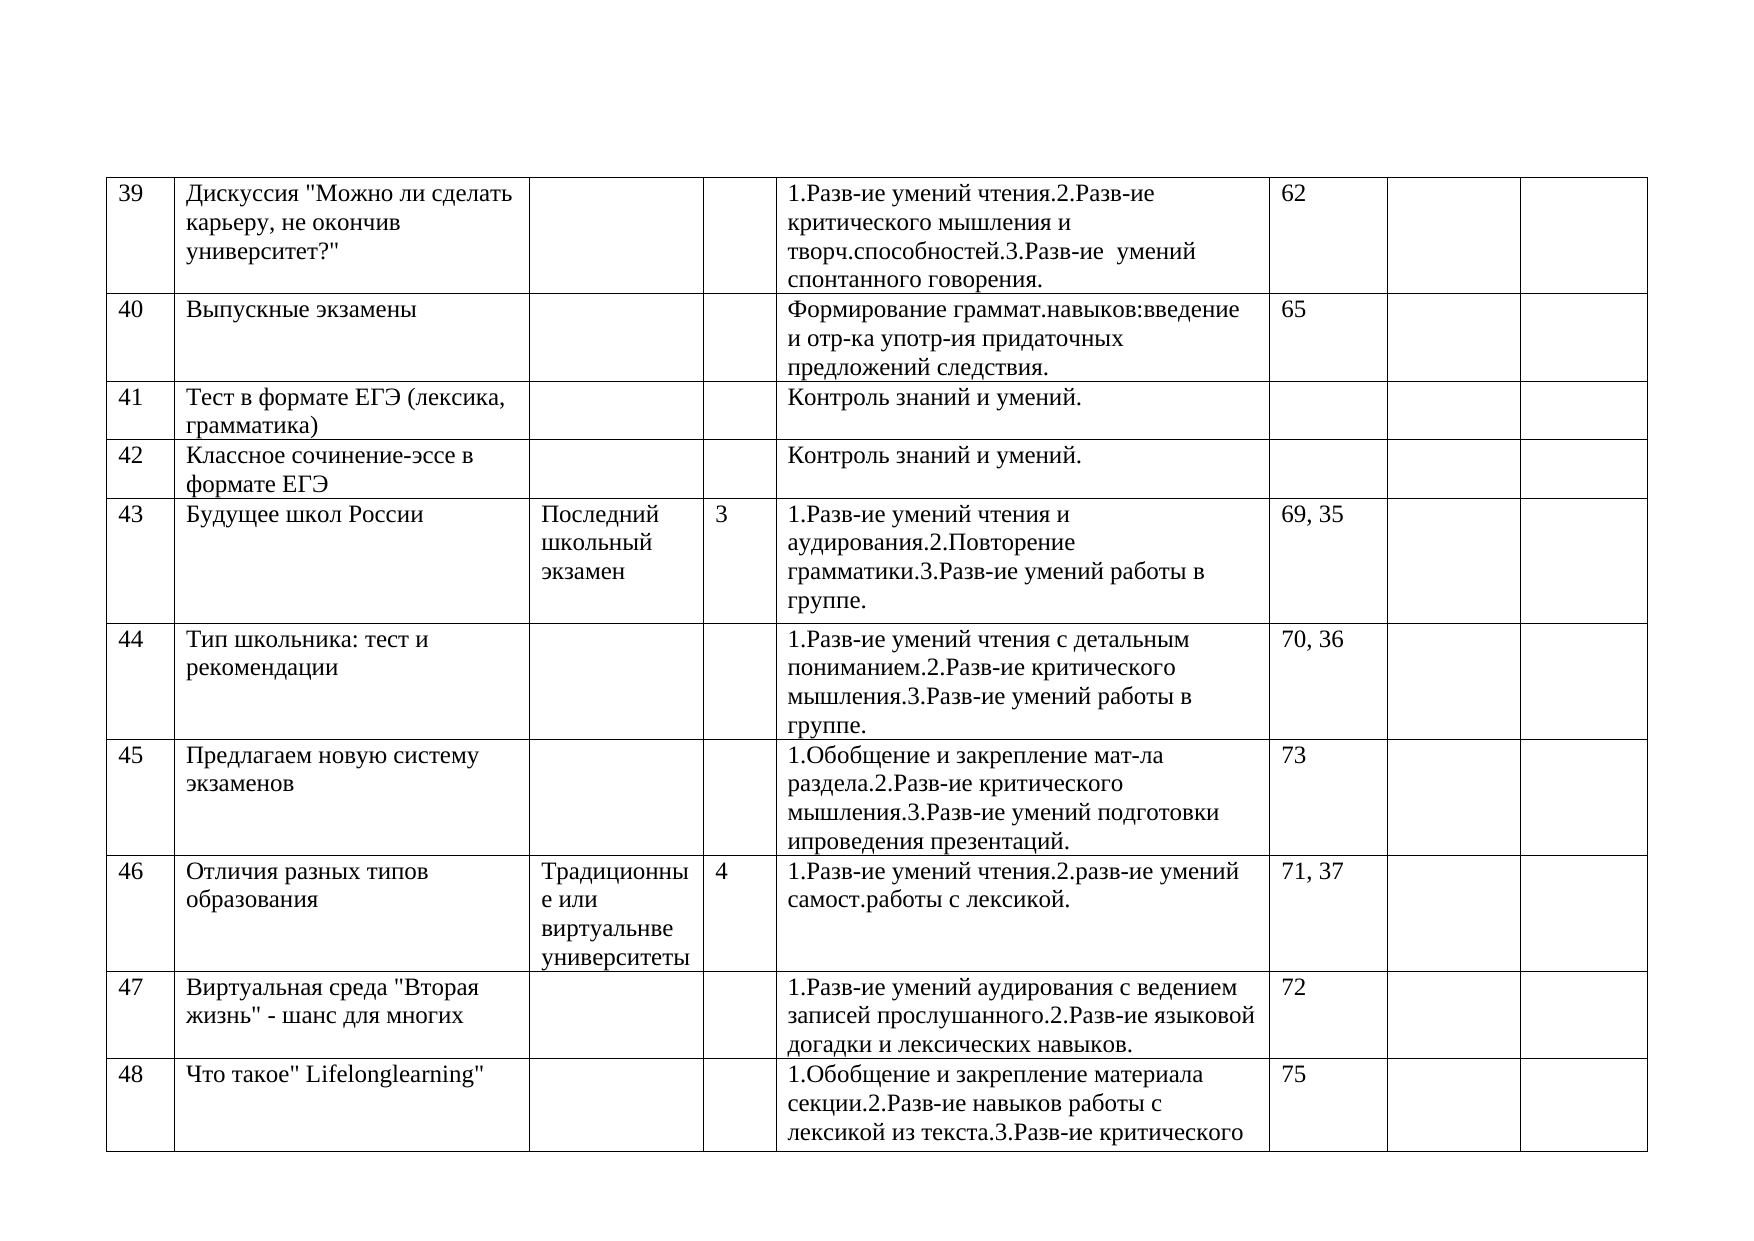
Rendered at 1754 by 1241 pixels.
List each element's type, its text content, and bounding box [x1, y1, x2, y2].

table_cell Тип школьника: тест и рекомендации [175, 624, 529, 739]
table_cell [530, 972, 703, 1058]
table_cell 75 [1270, 1059, 1387, 1151]
table_cell [530, 740, 703, 855]
table_cell [530, 382, 703, 439]
table_cell [530, 178, 703, 293]
table_cell Классное сочинение-эссе в формате ЕГЭ [175, 440, 529, 498]
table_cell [175, 1059, 529, 1151]
table_cell 70, 36 [1270, 624, 1387, 739]
table_cell [704, 440, 776, 498]
table_cell Предлагаем новую систему экзаменов [175, 740, 529, 855]
table_cell [530, 440, 703, 498]
table_cell [1388, 440, 1520, 498]
table_cell 4 [704, 856, 776, 971]
table_cell 1.Разв-ие умений чтения.2.Разв-ие критического мышления и творч.способностей.3.Разв-ие умений спонтанного говорения. [777, 178, 1269, 293]
table_cell 41 [107, 382, 174, 439]
table_cell 62 [1270, 178, 1387, 293]
table_cell 1.Разв-ие умений чтения с детальным пониманием.2.Разв-ие критического мышления.3.Разв-ие умений работы в группе. [777, 624, 1269, 739]
table_cell [704, 1059, 776, 1151]
table_cell Традиционные или виртуальнве университеты [530, 856, 703, 971]
table_cell [1521, 972, 1647, 1058]
table_cell 1.Обобщение и закрепление мат-ла раздела.2.Разв-ие критического мышления.3.Разв-ие умений подготовки ипроведения презентаций. [777, 740, 1269, 855]
table_cell Контроль знаний и умений. [777, 440, 1269, 498]
table_cell [1388, 382, 1520, 439]
table_cell 73 [1270, 740, 1387, 855]
table_cell 47 [107, 972, 174, 1058]
table_cell [530, 294, 703, 381]
table_cell Контроль знаний и умений. [777, 382, 1269, 439]
table_cell [1521, 1059, 1647, 1151]
table_cell 69, 35 [1270, 499, 1387, 623]
table_cell Будущее школ России [175, 499, 529, 623]
table_cell [1521, 294, 1647, 381]
table_cell 45 [107, 740, 174, 855]
table_cell [1388, 972, 1520, 1058]
table_cell Последний школьный экзамен [530, 499, 703, 623]
table_cell Тест в формате ЕГЭ (лексика, грамматика) [175, 382, 529, 439]
table_cell Выпускные экзамены [175, 294, 529, 381]
table_cell Дискуссия "Можно ли сделать карьеру, не окончив университет?" [175, 178, 529, 293]
table_cell 65 [1270, 294, 1387, 381]
table_cell [1521, 624, 1647, 739]
table_cell [1388, 1059, 1520, 1151]
table_cell [1388, 178, 1520, 293]
table_cell Виртуальная среда "Вторая жизнь" - шанс для многих [175, 972, 529, 1058]
table_cell 1.Разв-ие умений чтения.2.разв-ие умений самост.работы с лексикой. [777, 856, 1269, 971]
table_cell 1.Разв-ие умений аудирования с ведением записей прослушанного.2.Разв-ие языковой догадки и лексических навыков. [777, 972, 1269, 1058]
table_cell [1388, 856, 1520, 971]
table_cell 3 [704, 499, 776, 623]
table_cell [1521, 440, 1647, 498]
table_cell Формирование граммат.навыков:введение и отр-ка употр-ия придаточных предложений следствия. [777, 294, 1269, 381]
table_cell 40 [107, 294, 174, 381]
table_cell [704, 972, 776, 1058]
table_cell [1521, 740, 1647, 855]
table_cell [1521, 382, 1647, 439]
table_cell [1521, 856, 1647, 971]
table_cell [704, 178, 776, 293]
table_cell [1270, 382, 1387, 439]
table_cell 71, 37 [1270, 856, 1387, 971]
table_cell [704, 294, 776, 381]
table_cell [1270, 440, 1387, 498]
table_cell 72 [1270, 972, 1387, 1058]
table_cell 1.Разв-ие умений чтения и аудирования.2.Повторение грамматики.3.Разв-ие умений работы в группе. [777, 499, 1269, 623]
table_cell 46 [107, 856, 174, 971]
table_cell 42 [107, 440, 174, 498]
table_cell [1521, 499, 1647, 623]
table_cell [1388, 499, 1520, 623]
table_cell [1521, 178, 1647, 293]
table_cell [777, 1059, 1269, 1151]
table_cell [530, 1059, 703, 1151]
table_cell 39 [107, 178, 174, 293]
table_cell [530, 624, 703, 739]
table_cell Отличия разных типов образования [175, 856, 529, 971]
table_cell [1388, 624, 1520, 739]
table_cell [704, 740, 776, 855]
table_cell 48 [107, 1059, 174, 1151]
table_cell 43 [107, 499, 174, 623]
table_cell [704, 624, 776, 739]
table_cell [704, 382, 776, 439]
table_cell [1388, 294, 1520, 381]
table_cell 44 [107, 624, 174, 739]
table_cell [1388, 740, 1520, 855]
